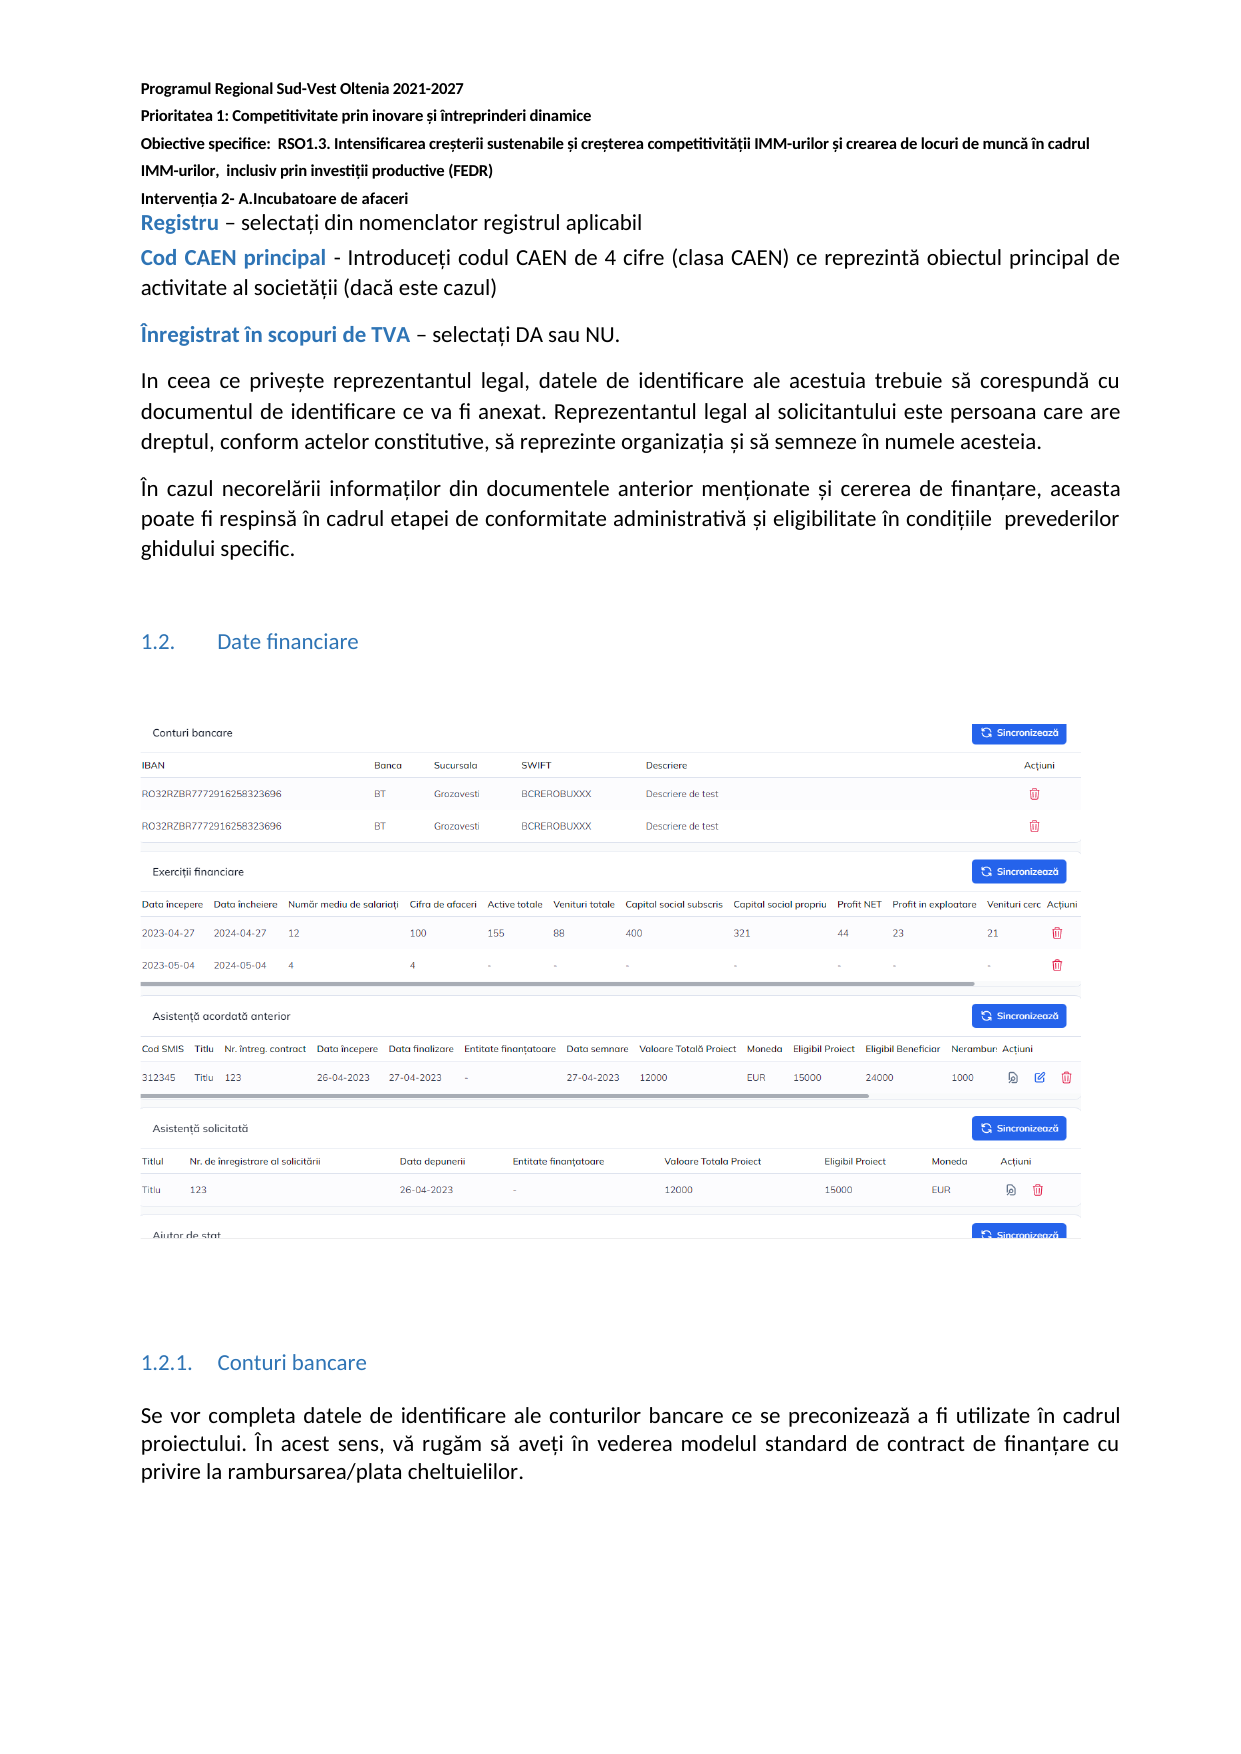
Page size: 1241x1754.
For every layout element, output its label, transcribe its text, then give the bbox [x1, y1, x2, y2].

text Cod CAEN principal - Introduceți codul CAEN de 4 cifre (clasa CAEN) ce reprezintă obiectul principal de activitate al societății (dacă este cazul) [141, 243, 1122, 301]
text Registru – selectați din nomenclator registrul aplicabil [141, 208, 1122, 236]
text In ceea ce privește reprezentantul legal, datele de identificare ale acestuia trebuie să corespundă cu documentul de identificare ce va fi anexat. Reprezentantul legal al solicitantului este persoana care are dreptul, conform actelor constitutive, să reprezinte organizația şi să semneze în numele acesteia. [141, 367, 1122, 455]
text Se vor completa datele de identificare ale conturilor bancare ce se preconizează a fi utilizate în cadrul proiectului. În acest sens, vă rugăm să aveți în vederea modelul standard de contract de finanțare cu privire la rambursarea/plata cheltuielilor. [141, 1401, 1122, 1485]
subtitle Date financiare [141, 627, 1122, 655]
picture [140, 724, 1081, 1241]
text Înregistrat în scopuri de TVA – selectați DA sau NU. [141, 320, 1122, 348]
text În cazul necorelării informaților din documentele anterior menționate și cererea de finanțare, aceasta poate fi respinsă în cadrul etapei de conformitate administrativă și eligibilitate în condițiile prevederilor ghidului specific. [141, 474, 1122, 562]
subtitle Conturi bancare [141, 1348, 1122, 1376]
